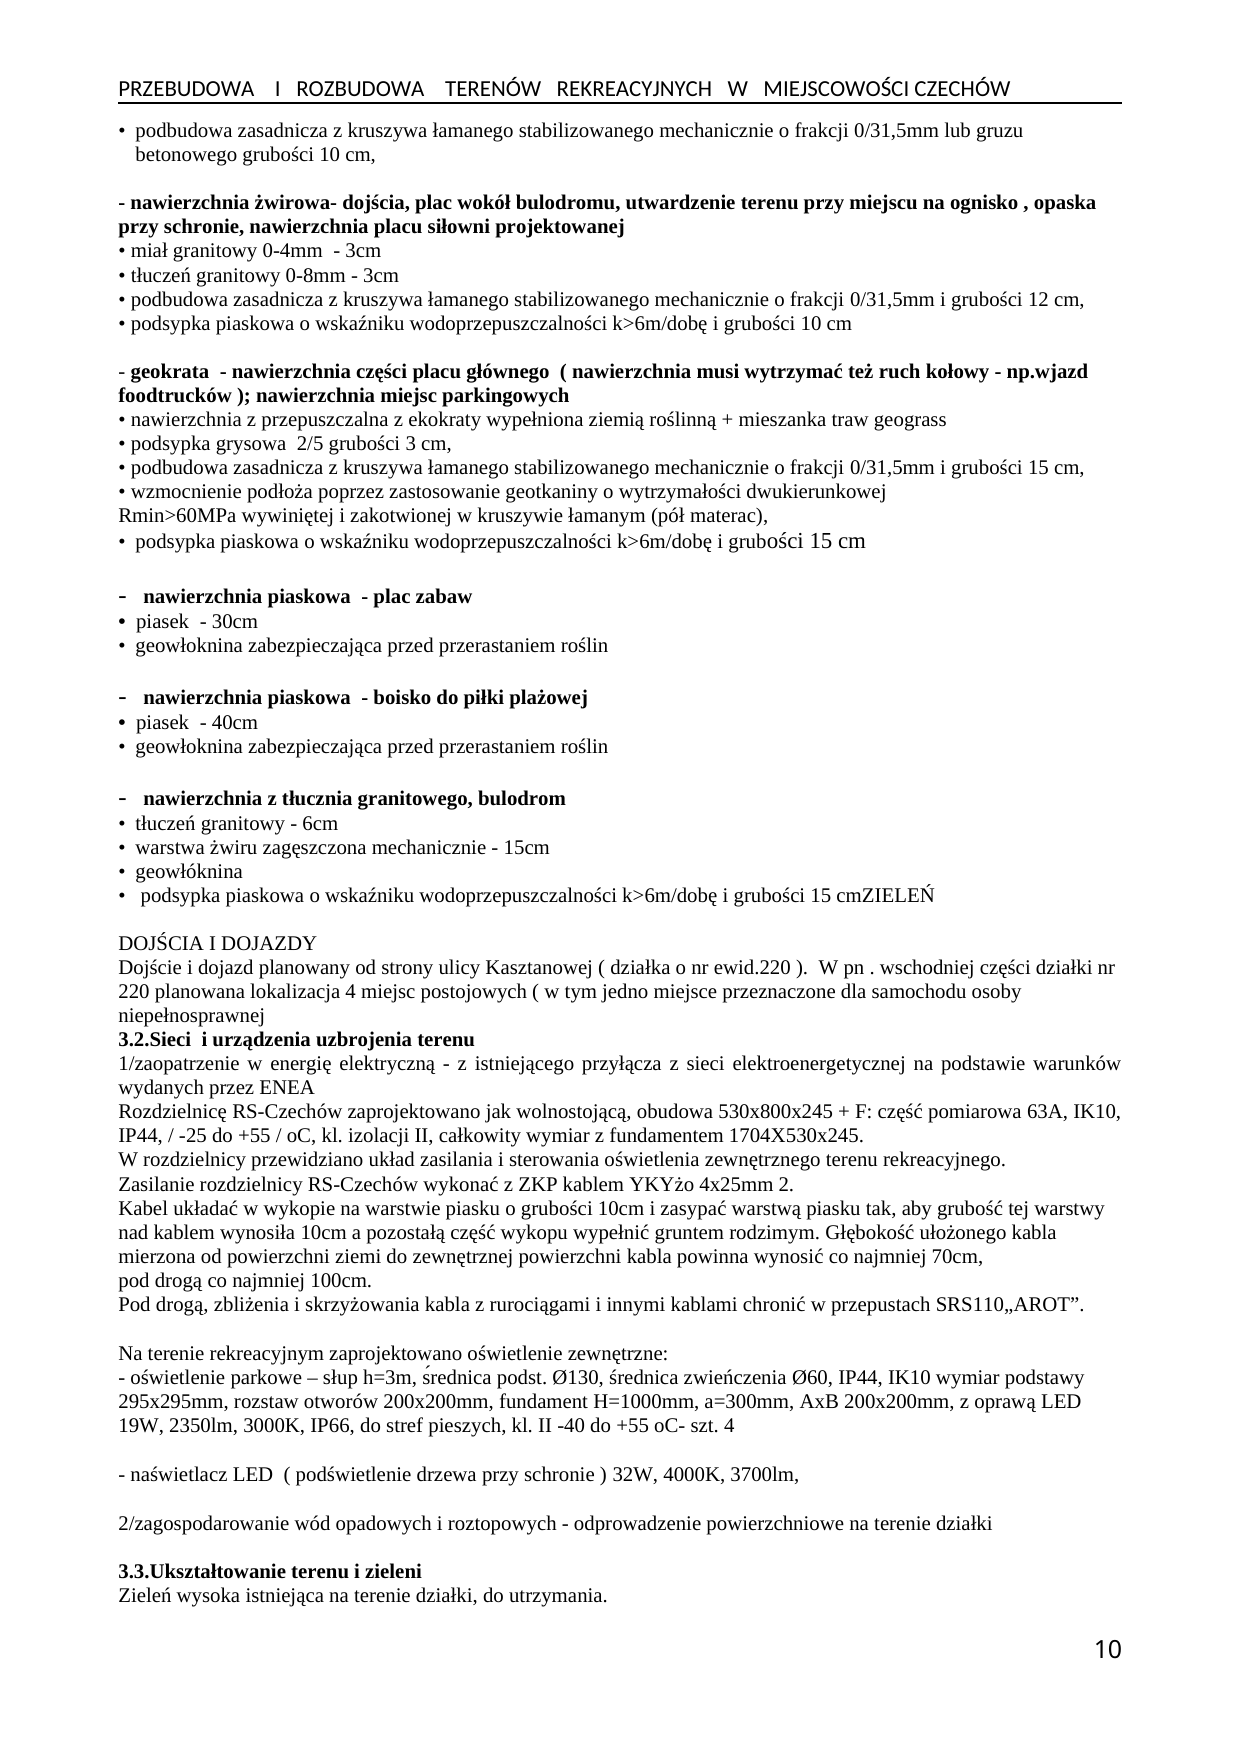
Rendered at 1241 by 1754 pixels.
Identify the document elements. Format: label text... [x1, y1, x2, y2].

text • nawierzchnia z przepuszczalna z ekokraty wypełniona ziemią roślinną + mieszanka traw geograss [118, 407, 1122, 431]
text • miał granitowy 0-4mm - 3cm [118, 238, 1122, 262]
text - naświetlacz LED ( podświetlenie drzewa przy schronie ) 32W, 4000K, 3700lm, [118, 1462, 1122, 1486]
text Rmin>60MPa wywiniętej i zakotwionej w kruszywie łamanym (pół materac), [118, 503, 1122, 527]
text • podbudowa zasadnicza z kruszywa łamanego stabilizowanego mechanicznie o frakcji 0/31,5mm i grubości 15 cm, [118, 455, 1122, 479]
text • wzmocnienie podłoża poprzez zastosowanie geotkaniny o wytrzymałości dwukierunkowej [118, 479, 1122, 503]
text 2/zagospodarowanie wód opadowych i roztopowych - odprowadzenie powierzchniowe na terenie działki [118, 1511, 1122, 1535]
list podsypka piaskowa o wskaźniku wodoprzepuszczalności k>6m/dobę i grubości 15 cmZIELEŃ [118, 883, 1122, 907]
text • piasek - 30cm [118, 609, 1122, 633]
text 3.2.Sieci i urządzenia uzbrojenia terenu [118, 1027, 1122, 1051]
list nawierzchnia z tłucznia granitowego, bulodrom [118, 782, 1122, 811]
text • tłuczeń granitowy 0-8mm - 3cm [118, 262, 1122, 287]
text Dojście i dojazd planowany od strony ulicy Kasztanowej ( działka o nr ewid.220 ). W pn . wschodniej części działki nr 220 planowana lokalizacja 4 miejsc postojowych ( w tym jedno miejsce przeznaczone dla samochodu osoby niepełnosprawnej [118, 955, 1122, 1027]
text Na terenie rekreacyjnym zaprojektowano oświetlenie zewnętrzne: - oświetlenie parkowe – słup h=3m, średnica podst. Ø130, średnica zwieńczenia Ø60, IP44, IK10 wymiar podstawy 295x295mm, rozstaw otworów 200x200mm, fundament H=1000mm, a=300mm, AxB 200x200mm, z oprawą LED 19W, 2350lm, 3000K, IP66, do stref pieszych, kl. II -40 do +55 oC- szt. 4 [118, 1341, 1122, 1437]
text DOJŚCIA I DOJAZDY [118, 931, 1122, 955]
text - nawierzchnia żwirowa- dojścia, plac wokół bulodromu, utwardzenie terenu przy miejscu na ognisko , opaska przy schronie, nawierzchnia placu siłowni projektowanej [118, 190, 1122, 238]
list podsypka piaskowa o wskaźniku wodoprzepuszczalności k>6m/dobę i grubości 15 cm [118, 527, 1122, 553]
list geowłoknina zabezpieczająca przed przerastaniem roślin [118, 633, 1122, 657]
list tłuczeń granitowy - 6cm [118, 811, 1122, 834]
text 1/zaopatrzenie w energię elektryczną - z istniejącego przyłącza z sieci elektroenergetycznej na podstawie warunków wydanych przez ENEA [118, 1051, 1122, 1099]
text 3.3.Ukształtowanie terenu i zieleni [118, 1559, 1122, 1583]
text Zieleń wysoka istniejąca na terenie działki, do utrzymania. [118, 1583, 1122, 1607]
list nawierzchnia piaskowa - boisko do piłki plażowej [118, 681, 1122, 709]
text Rozdzielnicę RS-Czechów zaprojektowano jak wolnostojącą, obudowa 530x800x245 + F: część pomiarowa 63A, IK10, IP44, / -25 do +55 / oC, kl. izolacji II, całkowity wymiar z fundamentem 1704X530x245. W rozdzielnicy przewidziano układ zasilania i sterowania oświetlenia zewnętrznego terenu rekreacyjnego. Zasilanie rozdzielnicy RS-Czechów wykonać z ZKP kablem YKYżo 4x25mm 2. Kabel układać w wykopie na warstwie piasku o grubości 10cm i zasypać warstwą piasku tak, aby grubość tej warstwy nad kablem wynosiła 10cm a pozostałą część wykopu wypełnić gruntem rodzimym. Głębokość ułożonego kabla mierzona od powierzchni ziemi do zewnętrznej powierzchni kabla powinna wynosić co najmniej 70cm, pod drogą co najmniej 100cm. Pod drogą, zbliżenia i skrzyżowania kabla z rurociągami i innymi kablami chronić w przepustach SRS110„AROT”. [118, 1099, 1122, 1316]
list nawierzchnia piaskowa - plac zabaw [118, 580, 1122, 609]
text • podbudowa zasadnicza z kruszywa łamanego stabilizowanego mechanicznie o frakcji 0/31,5mm i grubości 12 cm, [118, 287, 1122, 311]
text • piasek - 40cm [118, 709, 1122, 734]
text - geokrata - nawierzchnia części placu głównego ( nawierzchnia musi wytrzymać też ruch kołowy - np.wjazd foodtrucków ); nawierzchnia miejsc parkingowych [118, 359, 1122, 407]
list geowłóknina [118, 859, 1122, 883]
text • podsypka piaskowa o wskaźniku wodoprzepuszczalności k>6m/dobę i grubości 10 cm [118, 311, 1122, 335]
text • podsypka grysowa 2/5 grubości 3 cm, [118, 431, 1122, 455]
list geowłoknina zabezpieczająca przed przerastaniem roślin [118, 734, 1122, 758]
list podbudowa zasadnicza z kruszywa łamanego stabilizowanego mechanicznie o frakcji 0/31,5mm lub gruzu betonowego grubości 10 cm, [118, 118, 1122, 166]
list warstwa żwiru zagęszczona mechanicznie - 15cm [118, 834, 1122, 859]
